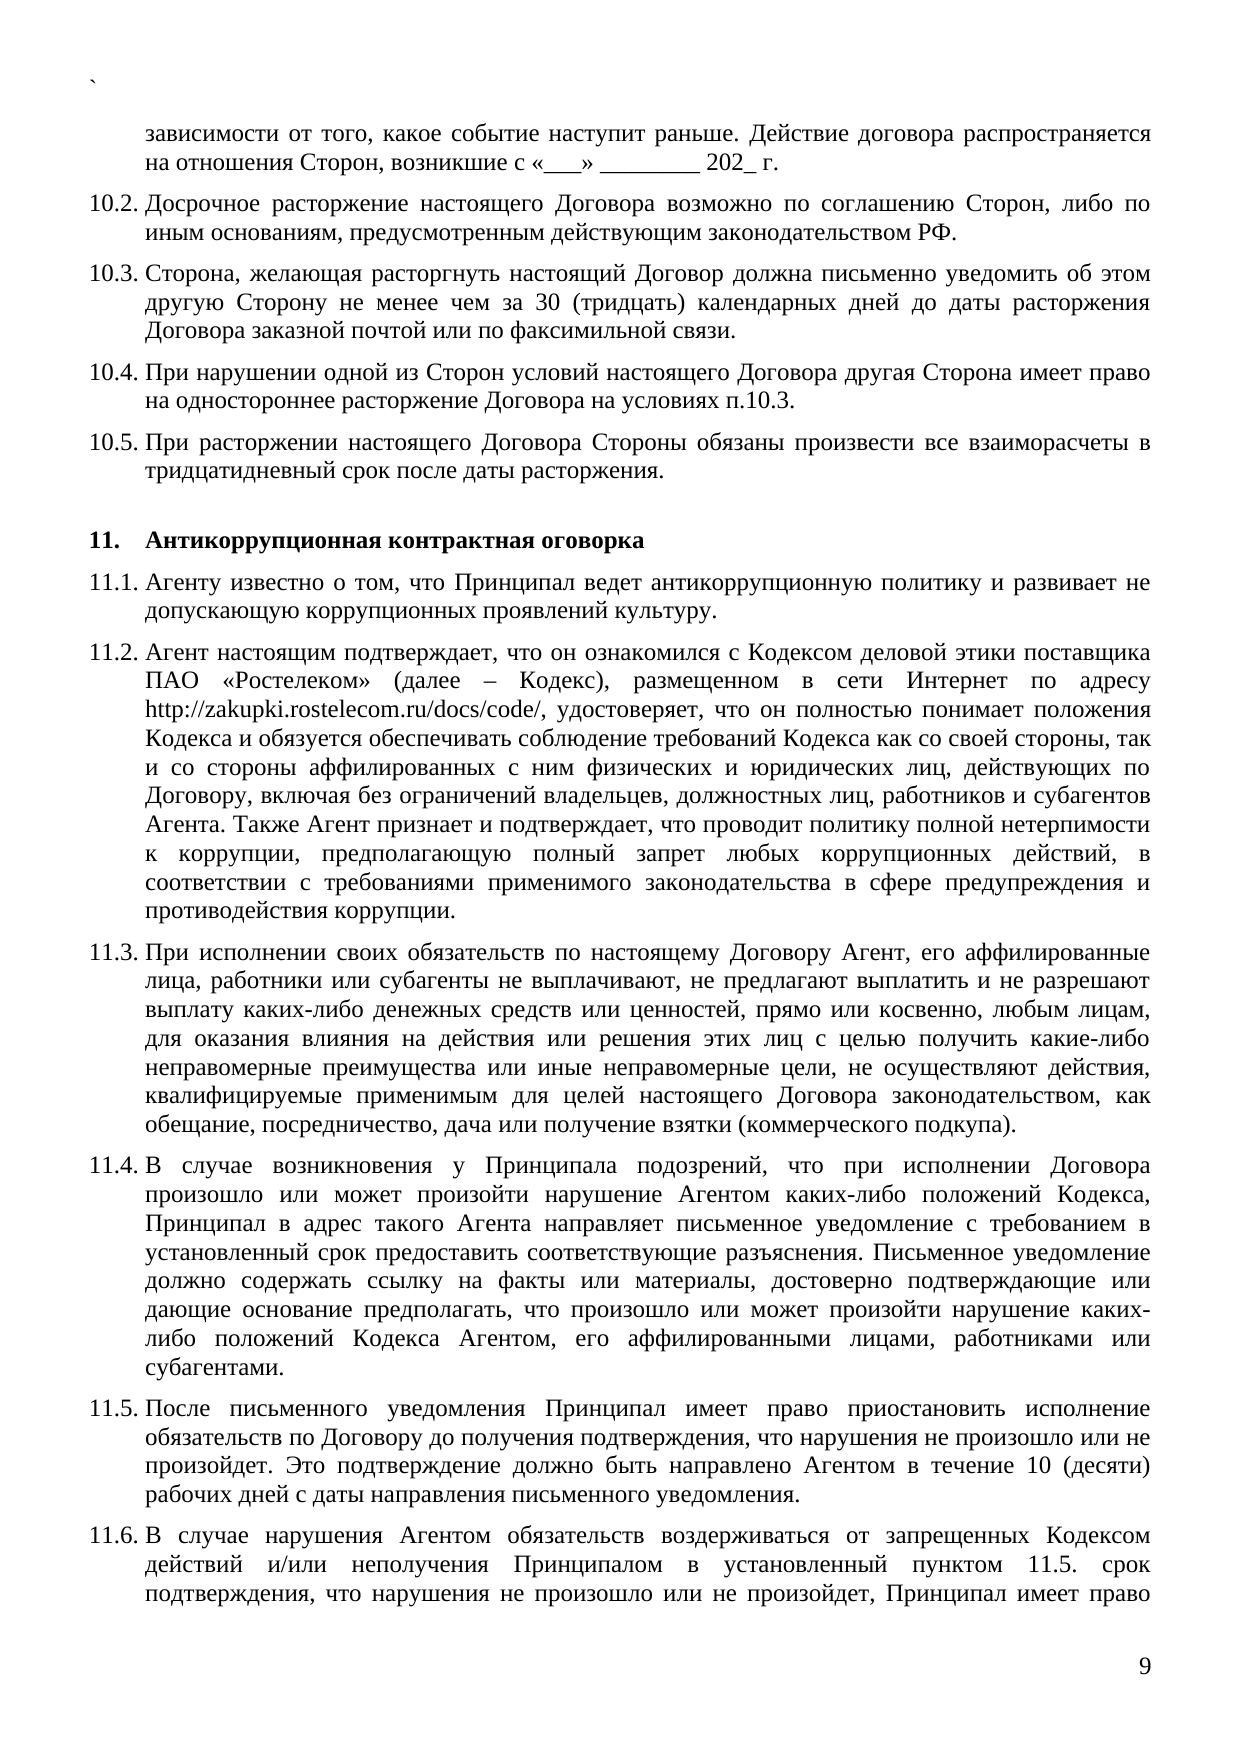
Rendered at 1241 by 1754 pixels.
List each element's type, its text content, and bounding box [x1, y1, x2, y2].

subtitle В случае возникновения у Принципала подозрений, что при исполнении Договора произошло или может произойти нарушение Агентом каких-либо положений Кодекса, Принципал в адрес такого Агента направляет письменное уведомление с требованием в установленный срок предоставить соответствующие разъяснения. Письменное уведомление должно содержать ссылку на факты или материалы, достоверно подтверждающие или дающие основание предполагать, что произошло или может произойти нарушение каких-либо положений Кодекса Агентом, его аффилированными лицами, работниками или субагентами. [89, 1151, 1152, 1381]
subtitle При нарушении одной из Сторон условий настоящего Договора другая Сторона имеет право на одностороннее расторжение Договора на условиях п.10.3. [89, 357, 1152, 414]
subtitle Досрочное расторжение настоящего Договора возможно по соглашению Сторон, либо по иным основаниям, предусмотренным действующим законодательством РФ. [89, 188, 1152, 246]
subtitle При исполнении своих обязательств по настоящему Договору Агент, его аффилированные лица, работники или субагенты не выплачивают, не предлагают выплатить и не разрешают выплату каких-либо денежных средств или ценностей, прямо или косвенно, любым лицам, для оказания влияния на действия или решения этих лиц с целью получить какие-либо неправомерные преимущества или иные неправомерные цели, не осуществляют действия, квалифицируемые применимым для целей настоящего Договора законодательством, как обещание, посредничество, дача или получение взятки (коммерческого подкупа). [89, 937, 1152, 1138]
subtitle Агент настоящим подтверждает, что он ознакомился с Кодексом деловой этики поставщика ПАО «Ростелеком» (далее – Кодекс), размещенном в сети Интернет по адресу http://zakupki.rostelecom.ru/docs/code/, удостоверяет, что он полностью понимает положения Кодекса и обязуется обеспечивать соблюдение требований Кодекса как со своей стороны, так и со стороны аффилированных с ним физических и юридических лиц, действующих по Договору, включая без ограничений владельцев, должностных лиц, работников и субагентов Агента. Также Агент признает и подтверждает, что проводит политику полной нетерпимости к коррупции, предполагающую полный запрет любых коррупционных действий, в соответствии с требованиями применимого законодательства в сфере предупреждения и противодействия коррупции. [89, 637, 1152, 924]
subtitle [89, 1521, 1152, 1607]
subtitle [89, 118, 1152, 176]
subtitle Агенту известно о том, что Принципал ведет антикоррупционную политику и развивает не допускающую коррупционных проявлений культуру. [89, 567, 1152, 624]
subtitle После письменного уведомления Принципал имеет право приостановить исполнение обязательств по Договору до получения подтверждения, что нарушения не произошло или не произойдет. Это подтверждение должно быть направлено Агентом в течение 10 (десяти) рабочих дней с даты направления письменного уведомления. [89, 1393, 1152, 1508]
subtitle Сторона, желающая расторгнуть настоящий Договор должна письменно уведомить об этом другую Сторону не менее чем за 30 (тридцать) календарных дней до даты расторжения Договора заказной почтой или по факсимильной связи. [89, 258, 1152, 344]
subtitle Антикоррупционная контрактная оговорка [89, 526, 1152, 554]
subtitle При расторжении настоящего Договора Стороны обязаны произвести все взаиморасчеты в тридцатидневный срок после даты расторжения. [89, 427, 1152, 484]
